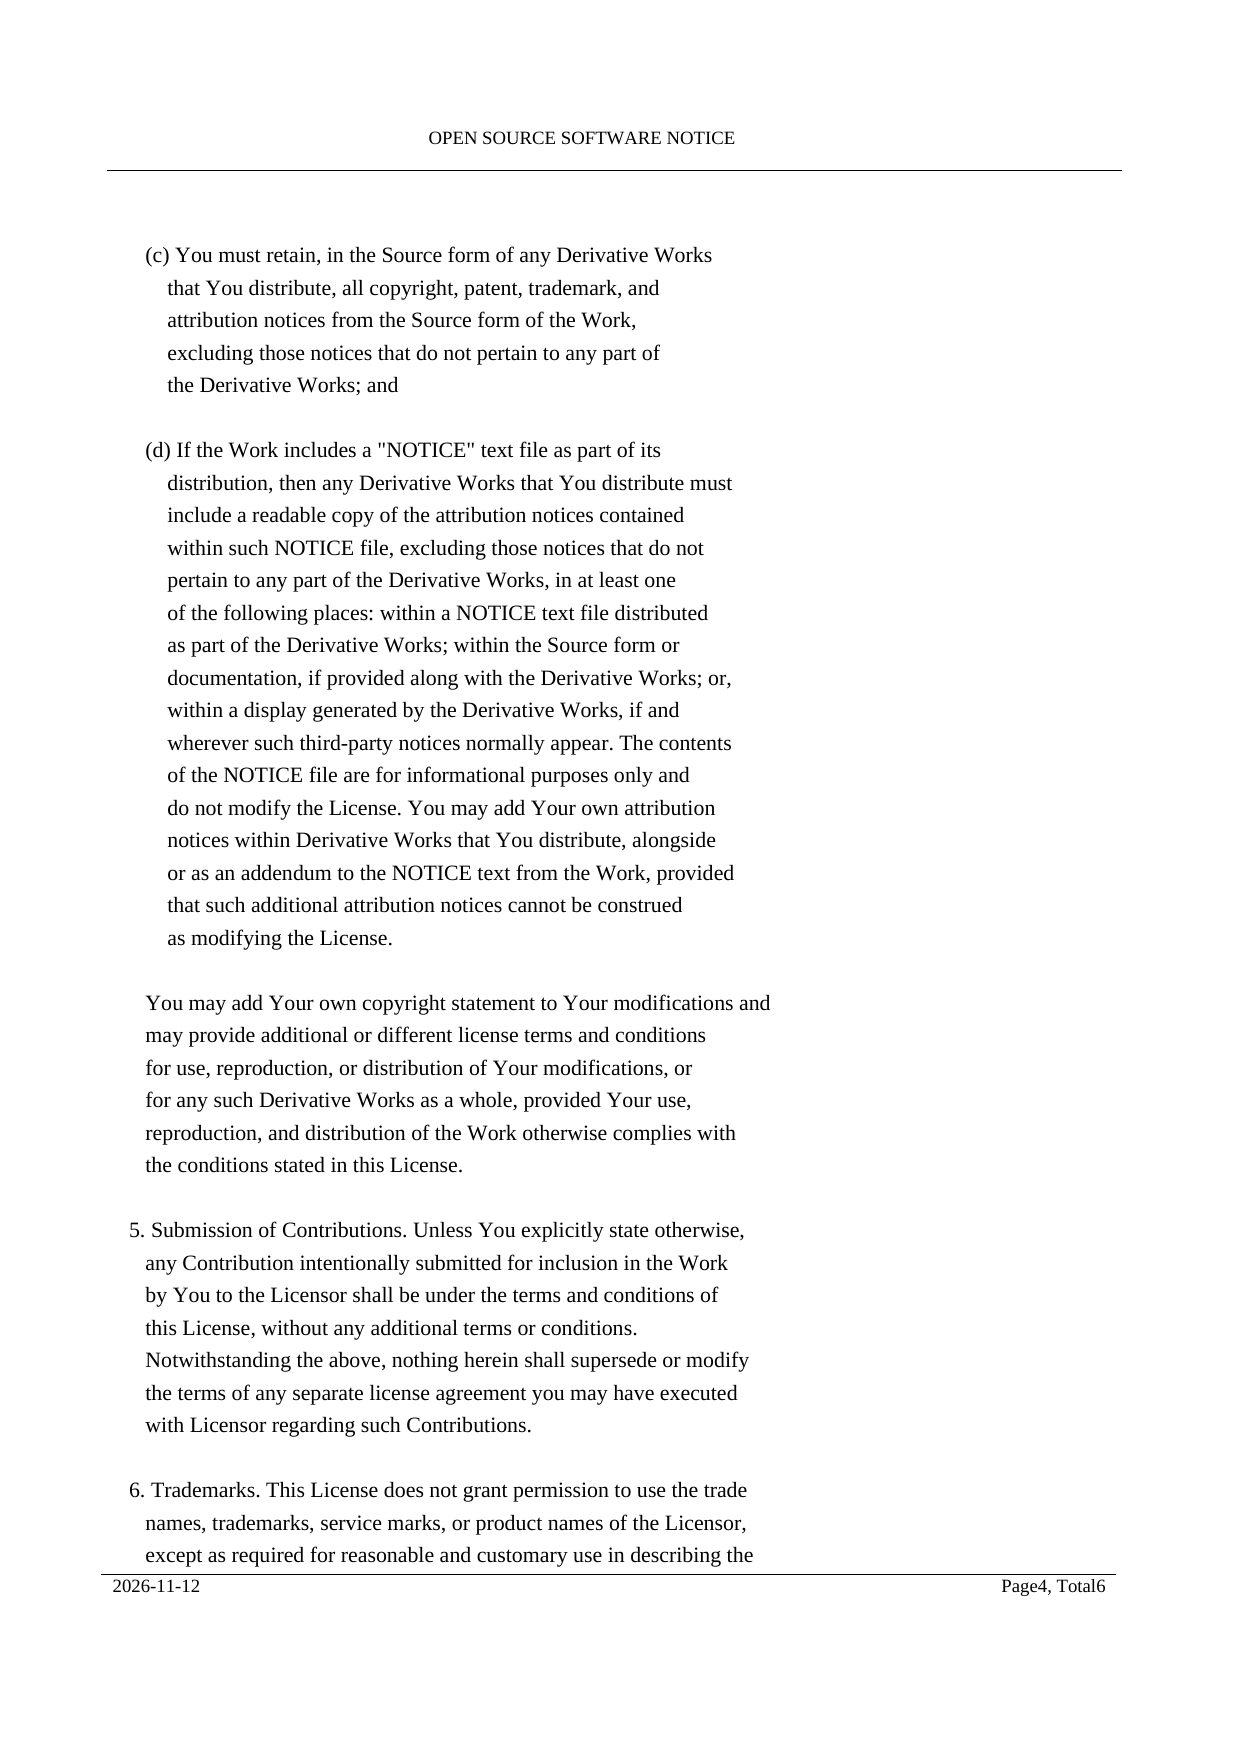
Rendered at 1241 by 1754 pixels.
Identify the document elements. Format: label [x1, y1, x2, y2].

text [112, 206, 1128, 1571]
